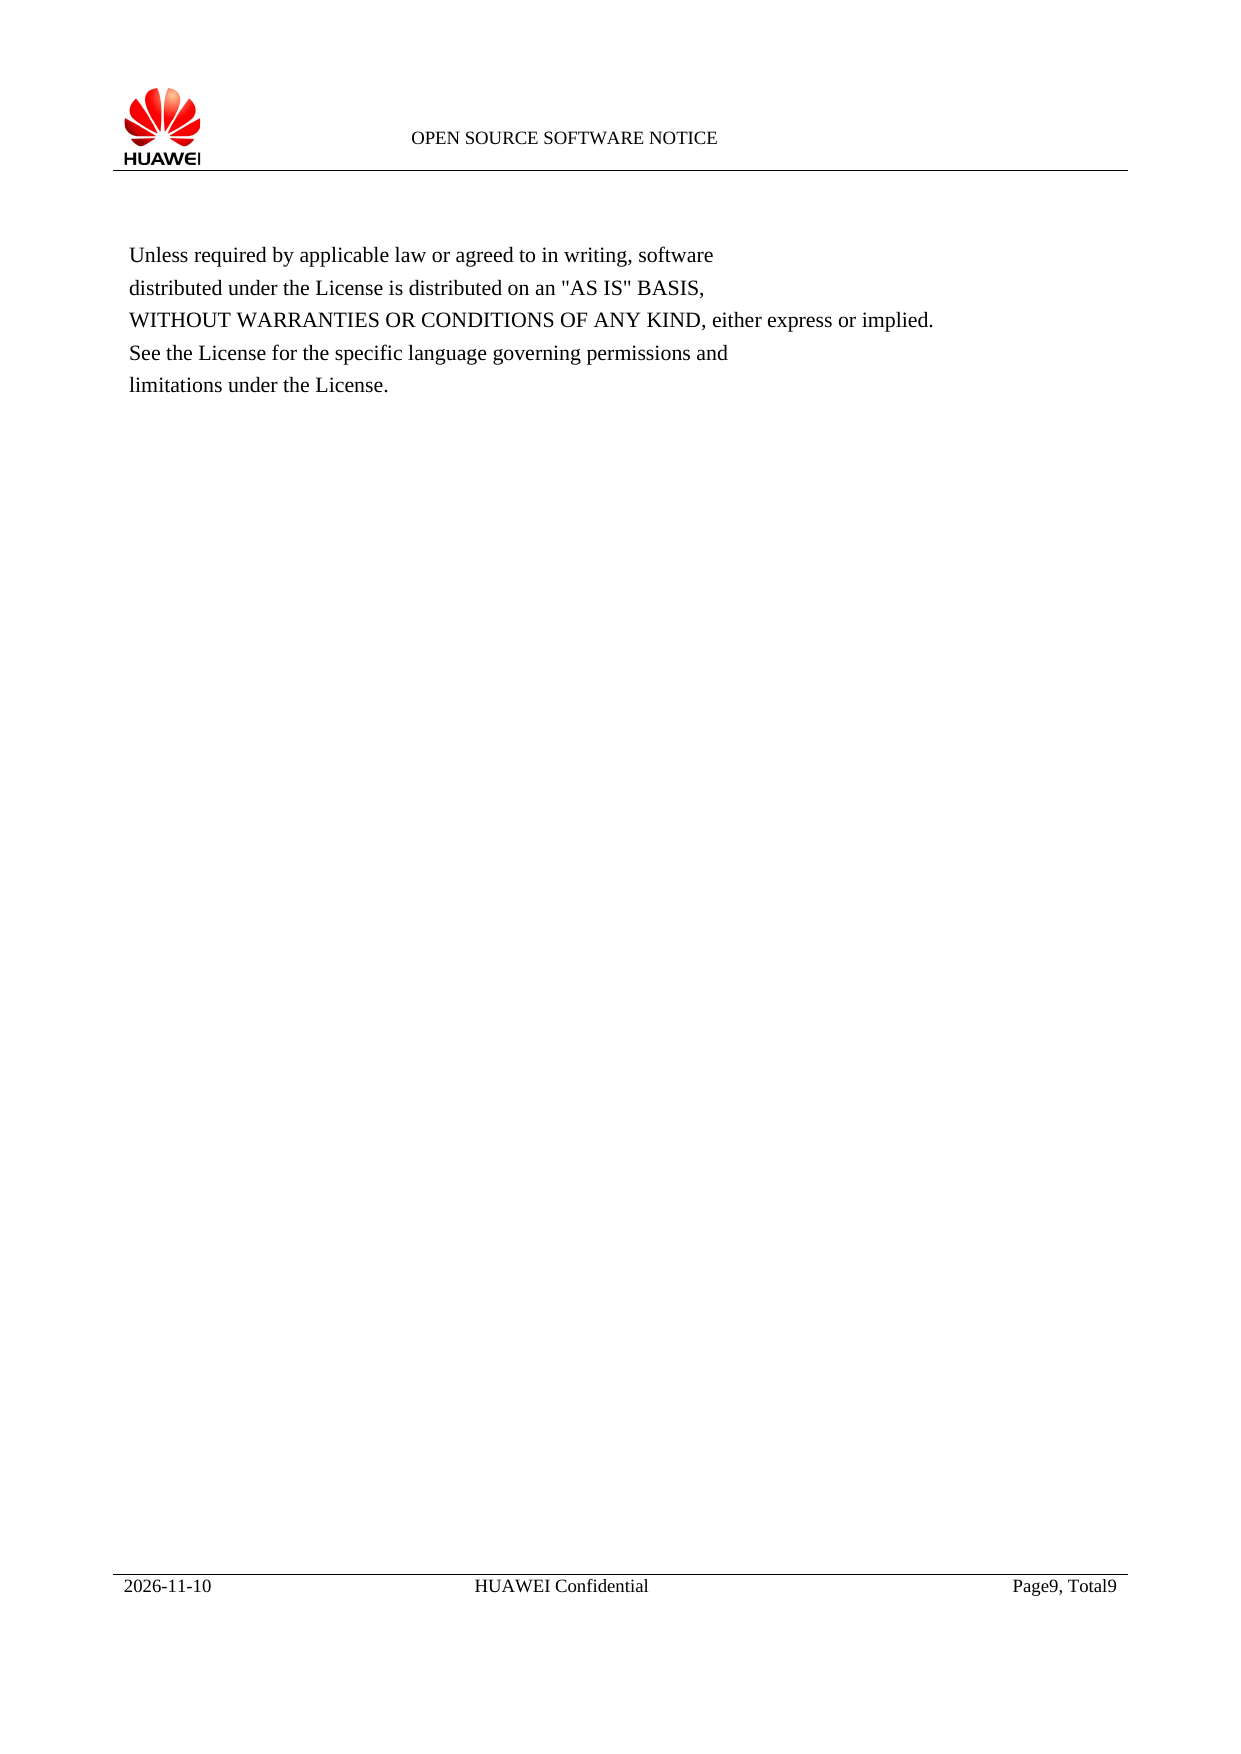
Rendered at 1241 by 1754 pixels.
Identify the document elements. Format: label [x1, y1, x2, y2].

picture [124, 88, 201, 165]
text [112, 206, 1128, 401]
